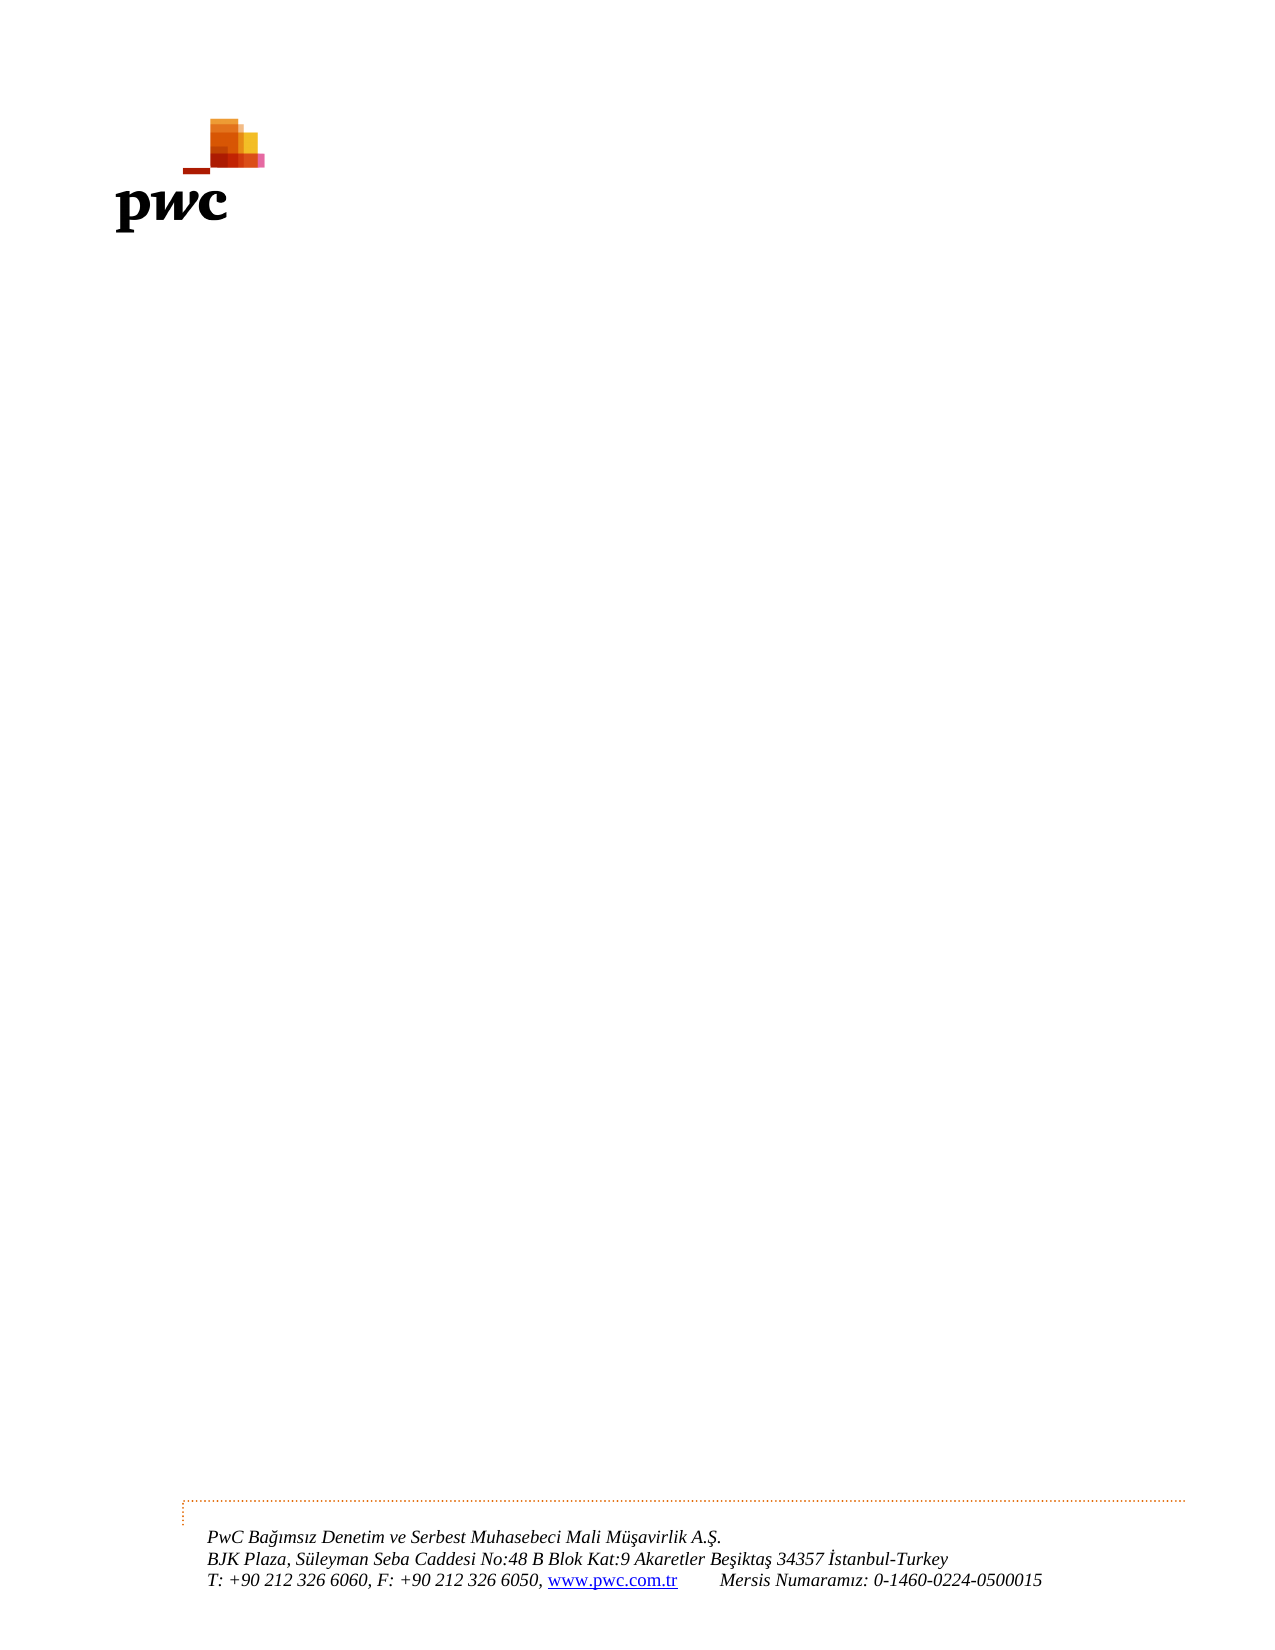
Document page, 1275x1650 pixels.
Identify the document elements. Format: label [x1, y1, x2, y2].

picture [74, 77, 306, 274]
